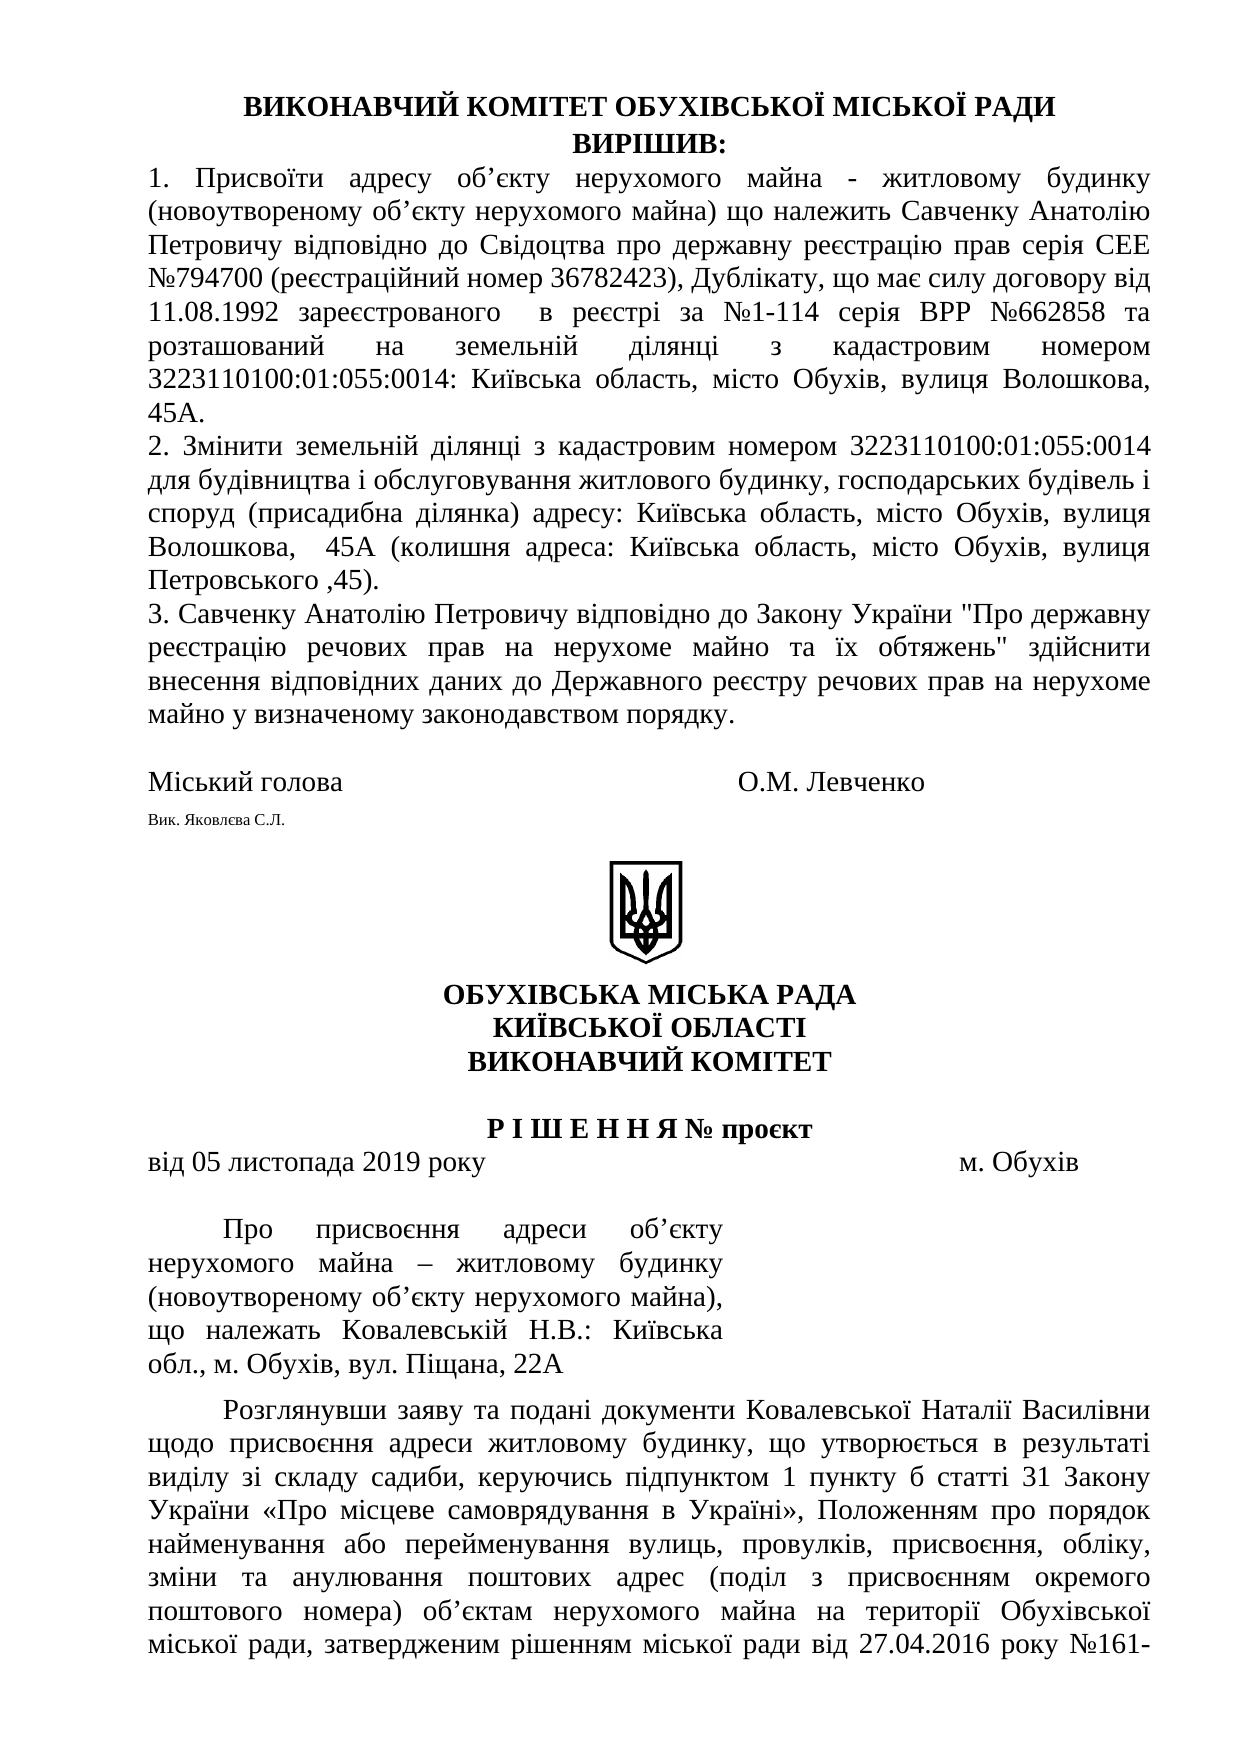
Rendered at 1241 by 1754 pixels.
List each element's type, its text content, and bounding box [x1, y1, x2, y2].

text ВИКОНАВЧИЙ КОМІТЕТ [148, 1044, 1152, 1077]
text 1. Присвоїти адресу об’єкту нерухомого майна - житловому будинку (новоутвореному об’єкту нерухомого майна) що належить Савченку Анатолію Петровичу відповідно до Свідоцтва про державну реєстрацію прав серія СЕЕ №794700 (реєстраційний номер 36782423), Дублікату, що має силу договору від 11.08.1992 зареєстрованого в реєстрі за №1-114 серія ВРР №662858 та розташований на земельній ділянці з кадастровим номером 3223110100:01:055:0014: Київська область, місто Обухів, вулиця Волошкова, 45А. [148, 160, 1152, 428]
text 2. Змінити земельній ділянці з кадастровим номером 3223110100:01:055:0014 для будівництва і обслуговування житлового будинку, господарських будівель і споруд (присадибна ділянка) адресу: Київська область, місто Обухів, вулиця Волошкова, 45А (колишня адреса: Київська область, місто Обухів, вулиця Петровського ,45). [148, 428, 1152, 596]
text Вик. Яковлєва С.Л. [148, 810, 1152, 829]
text Р І Ш Е Н Н Я № проєкт [148, 1111, 1152, 1144]
text ОБУХІВСЬКА МІСЬКА РАДА [148, 841, 1152, 1010]
picture [608, 859, 684, 965]
subtitle ВИКОНАВЧИЙ КОМІТЕТ ОБУХІВСЬКОЇ МІСЬКОЇ РАДИ [148, 89, 1152, 122]
text 3. Савченку Анатолію Петровичу відповідно до Закону України "Про державну реєстрацію речових прав на нерухоме майно та їх обтяжень" здійснити внесення відповідних даних до Державного реєстру речових прав на нерухоме майно у визначеному законодавством порядку. [148, 596, 1152, 730]
text від 05 листопада 2019 року м. Обухів [148, 1144, 1152, 1178]
text Про присвоєння адреси об’єкту нерухомого майна – житловому будинку (новоутвореному об’єкту нерухомого майна), що належать Ковалевській Н.В.: Київська обл., м. Обухів, вул. Піщана, 22А [148, 1212, 723, 1379]
subtitle ВИРІШИВ: [148, 126, 1152, 160]
subtitle КИЇВСЬКОЇ ОБЛАСТІ [148, 1010, 1152, 1044]
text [148, 1392, 1152, 1660]
text Міський голова О.М. Левченко [148, 764, 1152, 797]
